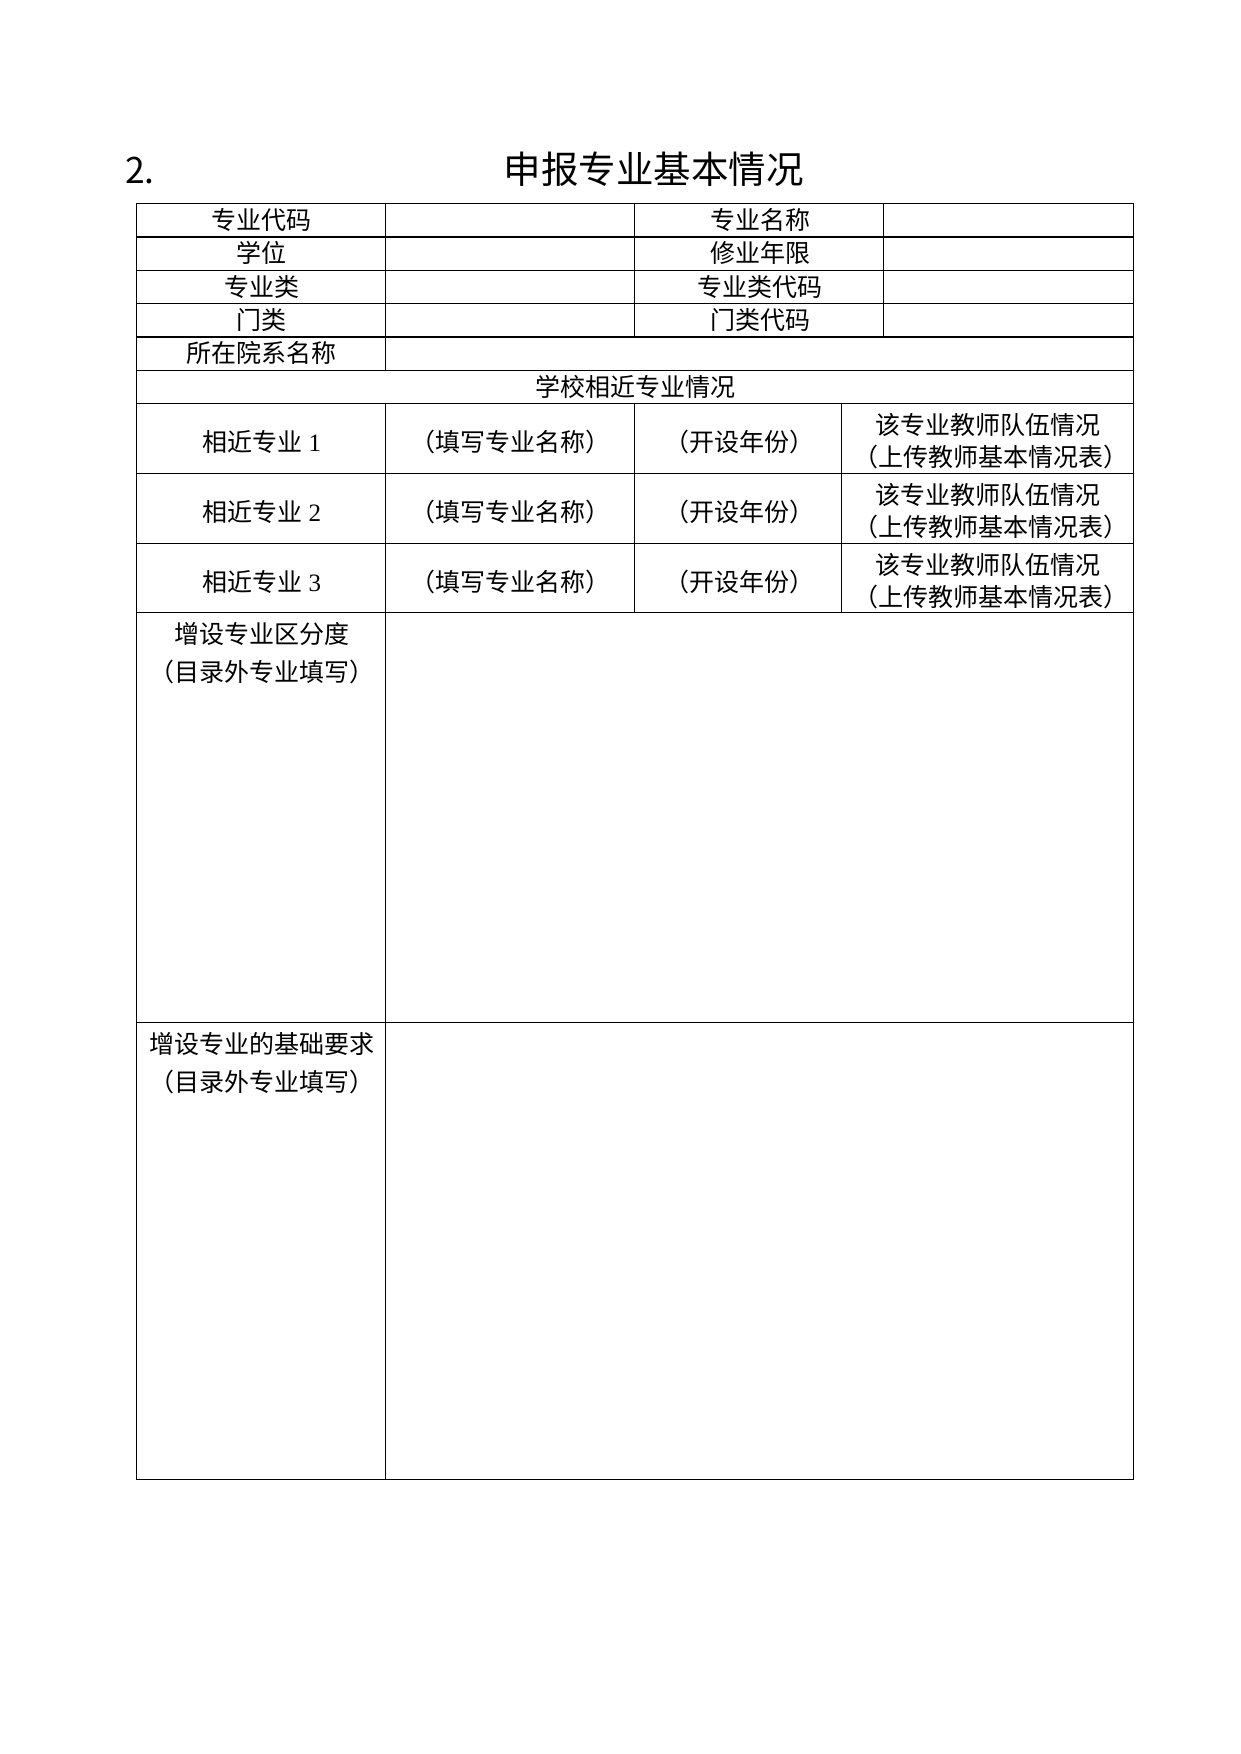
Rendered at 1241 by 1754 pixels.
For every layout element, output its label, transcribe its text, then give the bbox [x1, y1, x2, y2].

table_cell （填写专业名称） [386, 474, 634, 542]
table_cell 相近专业 3 [137, 544, 385, 612]
list 申报专业基本情况 [125, 139, 1145, 194]
table_cell 学校相近专业情况 [137, 371, 1133, 403]
table_cell [386, 1023, 1133, 1479]
table_cell [884, 238, 1133, 270]
table_cell [386, 338, 1133, 369]
table_cell （开设年份） [635, 404, 841, 473]
table_cell 门类 [137, 304, 385, 336]
table_header [884, 204, 1133, 236]
table_cell 该专业教师队伍情况 （上传教师基本情况表） [842, 404, 1133, 473]
table_cell 专业类代码 [635, 271, 883, 303]
table_cell [386, 613, 1133, 1022]
table_cell [884, 271, 1133, 303]
table_cell （填写专业名称） [386, 404, 634, 473]
table_cell 增设专业的基础要求 （目录外专业填写） [137, 1023, 385, 1479]
table_cell 门类代码 [635, 304, 883, 336]
table_cell 学位 [137, 238, 385, 270]
table_cell （开设年份） [635, 474, 841, 542]
table_header 专业名称 [635, 204, 883, 236]
table_cell 该专业教师队伍情况 （上传教师基本情况表） [842, 474, 1133, 542]
table_cell [386, 238, 634, 270]
table_cell 增设专业区分度 （目录外专业填写） [137, 613, 385, 1022]
table_cell [386, 304, 634, 336]
table_cell 相近专业 2 [137, 474, 385, 542]
table_cell （填写专业名称） [386, 544, 634, 612]
table_header [386, 204, 634, 236]
table_cell 所在院系名称 [137, 338, 385, 369]
table_cell [386, 271, 634, 303]
table_cell 修业年限 [635, 238, 883, 270]
table_cell 相近专业 1 [137, 404, 385, 473]
table_cell 专业类 [137, 271, 385, 303]
table_header 专业代码 [137, 204, 385, 236]
table_cell （开设年份） [635, 544, 841, 612]
table_cell [884, 304, 1133, 336]
table_cell 该专业教师队伍情况 （上传教师基本情况表） [842, 544, 1133, 612]
